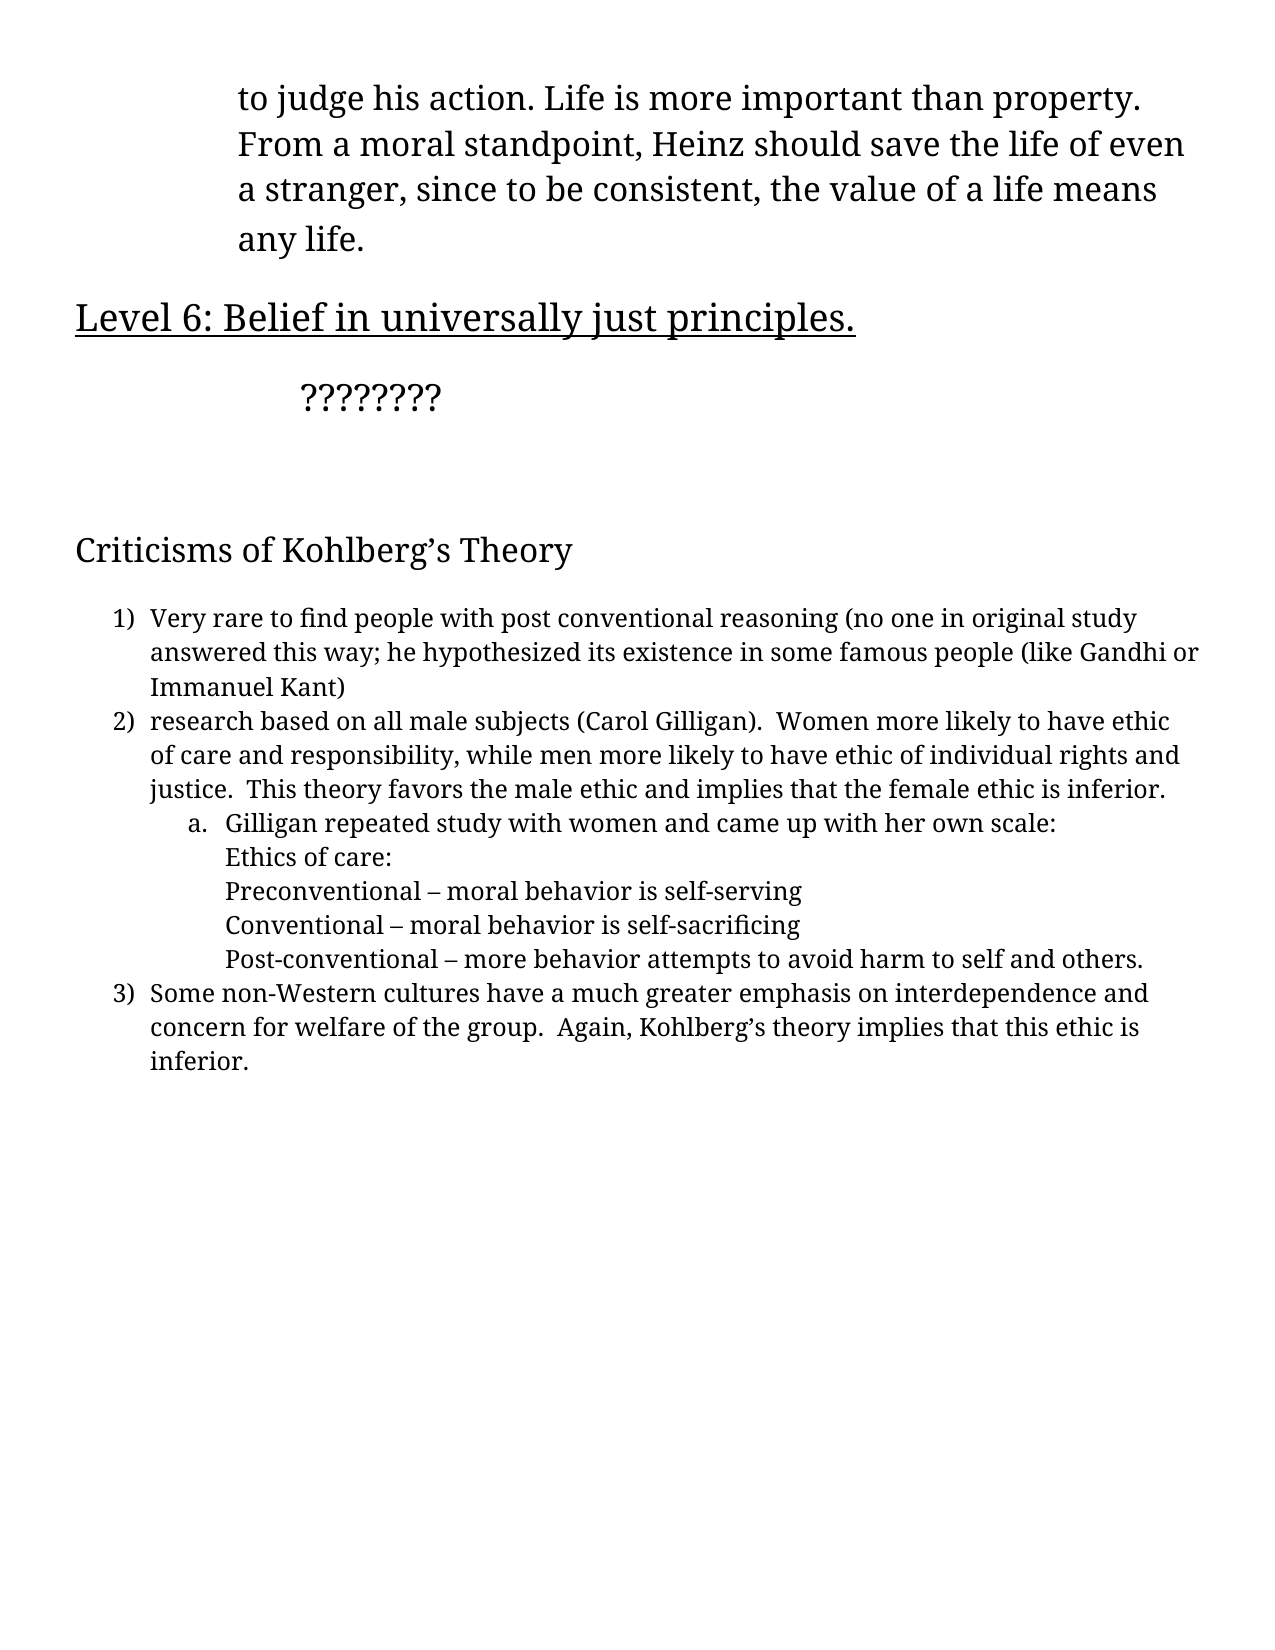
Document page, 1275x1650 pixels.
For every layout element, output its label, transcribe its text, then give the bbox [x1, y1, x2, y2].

list research based on all male subjects (Carol Gilligan). Women more likely to have ethic of care and responsibility, while men more likely to have ethic of individual rights and justice. This theory favors the male ethic and implies that the female ethic is inferior. [112, 703, 1200, 805]
list Some non-Western cultures have a much greater emphasis on interdependence and concern for welfare of the group. Again, Kohlberg’s theory implies that this ethic is inferior. [112, 976, 1200, 1078]
text Conventional – moral behavior is self-sacrificing [225, 908, 1200, 942]
text ???????? [225, 372, 1200, 423]
text Preconventional – moral behavior is self-serving [225, 873, 1200, 908]
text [237, 75, 1200, 262]
text Level 6: Belief in universally just principles. [75, 291, 1200, 342]
list Very rare to find people with post conventional reasoning (no one in original study answered this way; he hypothesized its existence in some famous people (like Gandhi or Immanuel Kant) [112, 601, 1200, 703]
text Criticisms of Kohlberg’s Theory [75, 526, 1200, 572]
text Post-conventional – more behavior attempts to avoid harm to self and others. [225, 942, 1200, 976]
list Gilligan repeated study with women and came up with her own scale: [187, 805, 1200, 839]
text Ethics of care: [225, 839, 1200, 873]
